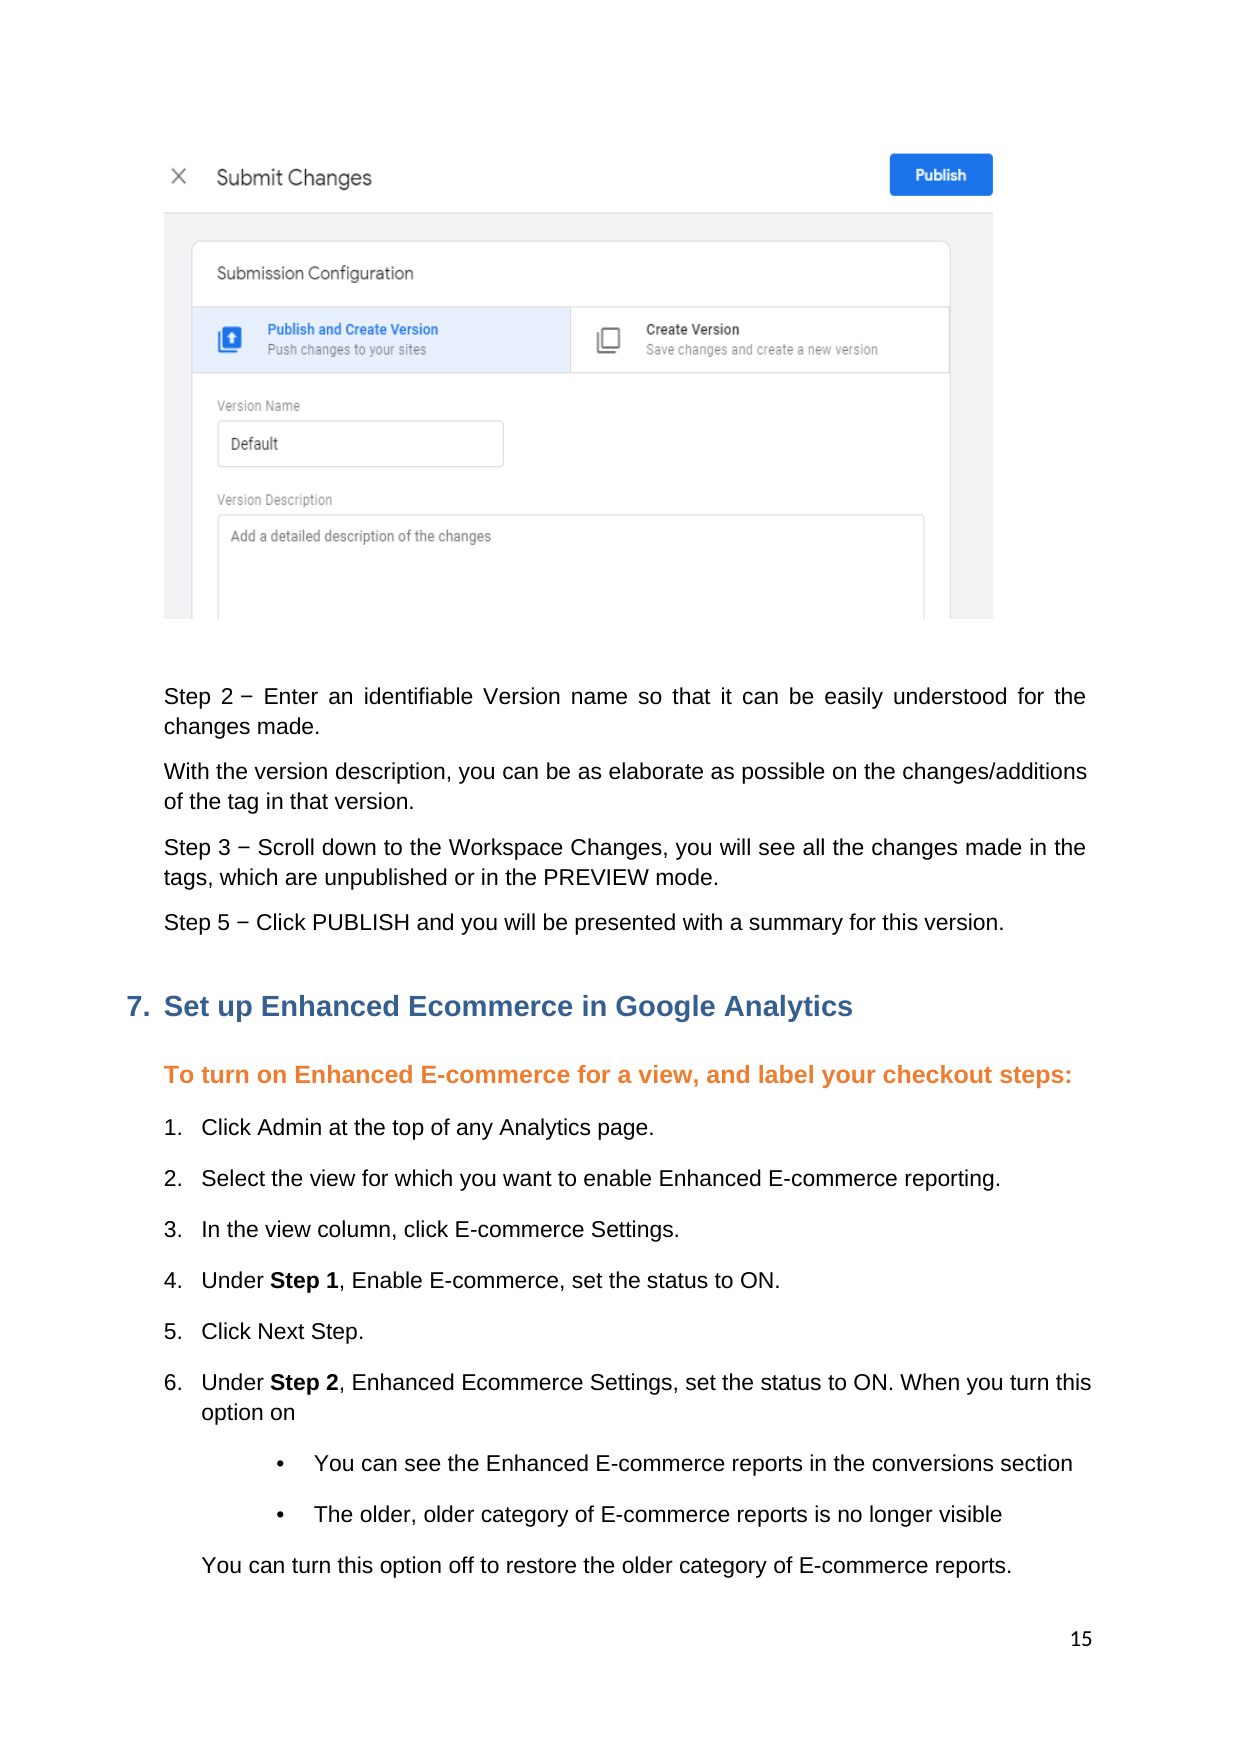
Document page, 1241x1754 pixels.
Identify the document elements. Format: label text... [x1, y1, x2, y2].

picture [163, 150, 994, 619]
list Click Admin at the top of any Analytics page. [164, 1114, 1092, 1140]
text Step 3 − Scroll down to the Workspace Changes, you will see all the changes made in the tags, which are unpublished or in the PREVIEW mode. [164, 833, 1087, 890]
text Step 5 − Click PUBLISH and you will be presented with a summary for this version. [164, 909, 1087, 935]
list You can see the Enhanced E-commerce reports in the conversions section [276, 1450, 1092, 1476]
text With the version description, you can be as elaborate as possible on the changes/additions of the tag in that version. [164, 758, 1087, 814]
list In the view column, click E-commerce Settings. [164, 1216, 1092, 1242]
text To turn on Enhanced E-commerce for a view, and label your checkout steps: [164, 1060, 1092, 1088]
list Under Step 2, Enhanced Ecommerce Settings, set the status to ON. When you turn this option on [164, 1369, 1092, 1425]
subtitle Set up Enhanced Ecommerce in Google Analytics [126, 989, 1092, 1023]
list The older, older category of E-commerce reports is no longer visible [276, 1501, 1092, 1527]
text You can turn this option off to restore the older category of E-commerce reports. [201, 1552, 1092, 1578]
list Select the view for which you want to enable Enhanced E-commerce reporting. [164, 1165, 1092, 1191]
text Step 2 − Enter an identifiable Version name so that it can be easily understood for the changes made. [164, 683, 1087, 739]
list Under Step 1, Enable E-commerce, set the status to ON. [164, 1267, 1092, 1293]
list Click Next Step. [164, 1318, 1092, 1344]
